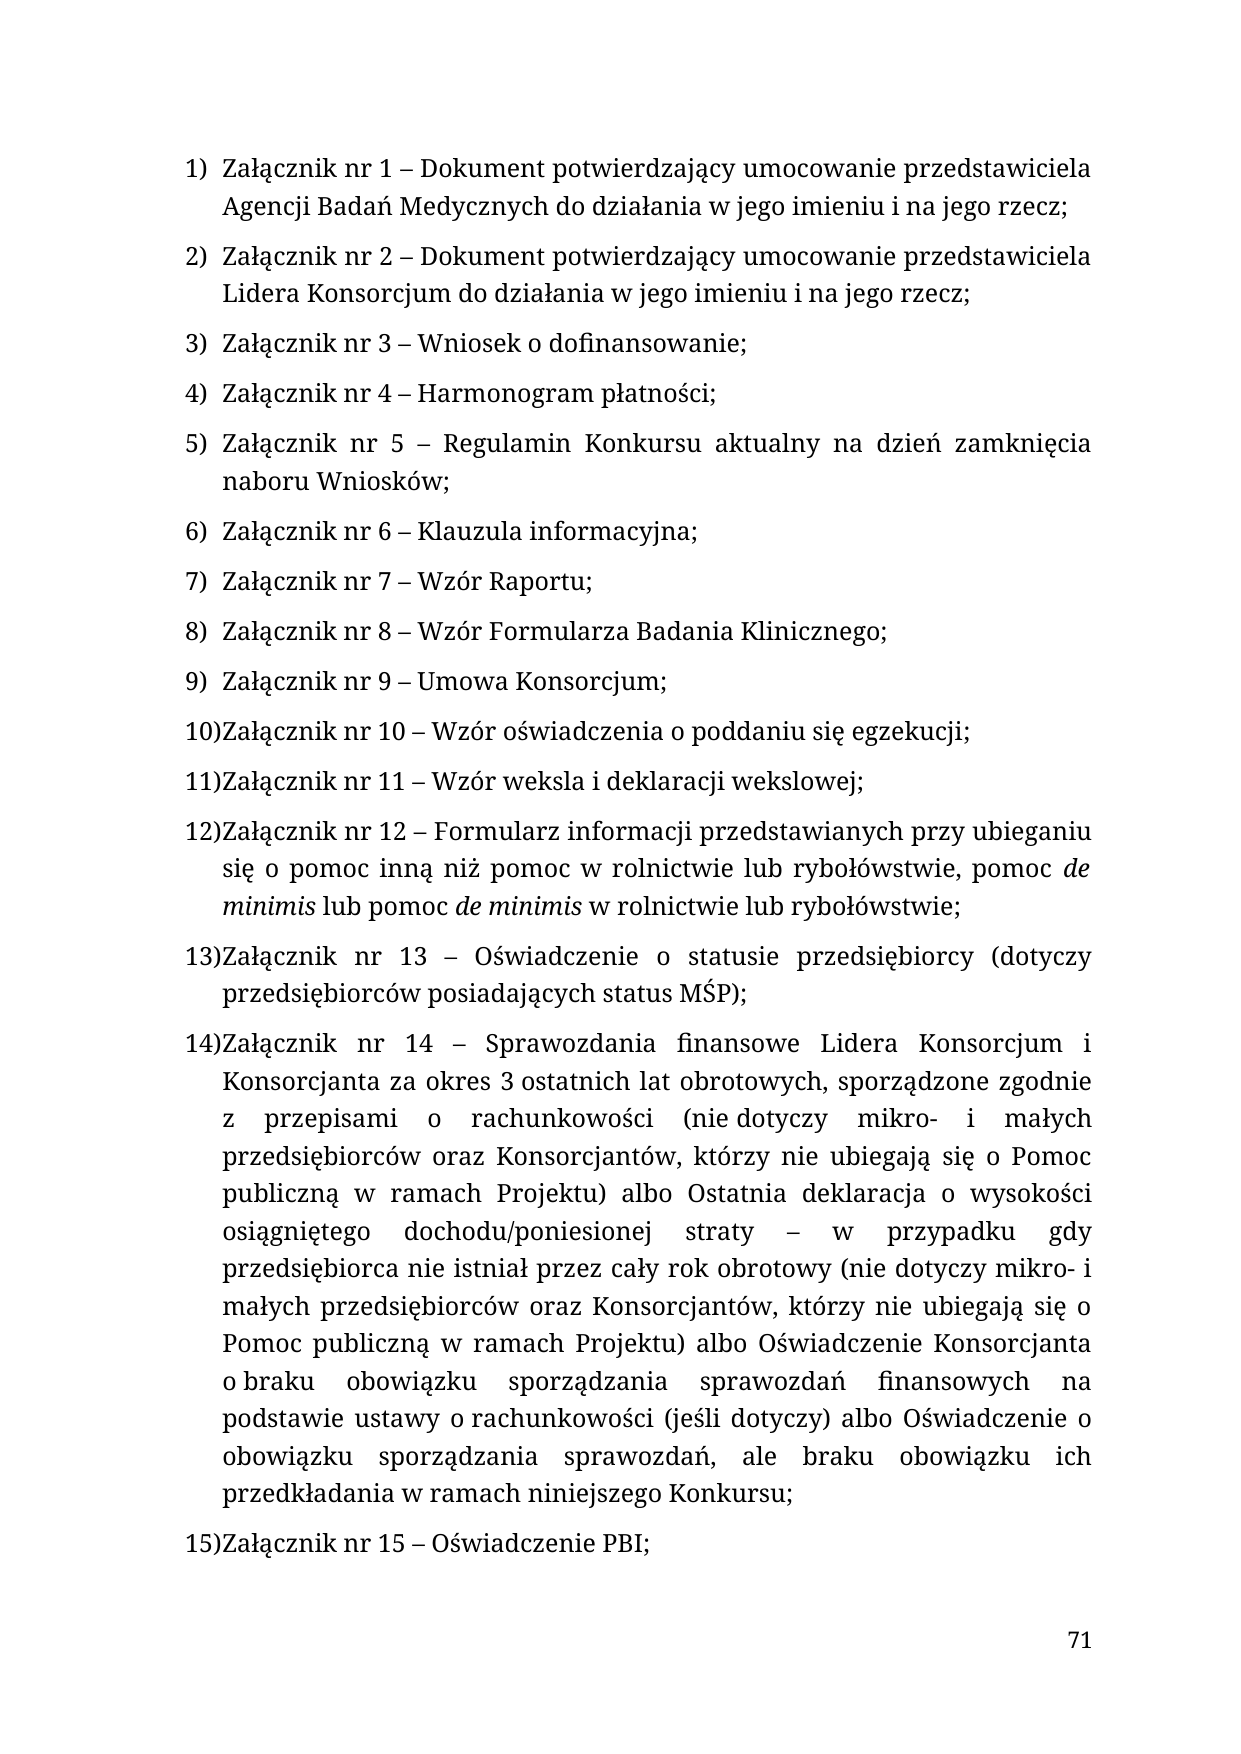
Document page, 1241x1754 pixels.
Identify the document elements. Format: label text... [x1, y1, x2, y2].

list Załącznik nr 4 – Harmonogram płatności; [185, 373, 1092, 410]
list Załącznik nr 15 – Oświadczenie PBI; [185, 1523, 1092, 1560]
list Załącznik nr 10 – Wzór oświadczenia o poddaniu się egzekucji; [185, 710, 1092, 748]
list Załącznik nr 12 – Formularz informacji przedstawianych przy ubieganiu się o pomoc inną niż pomoc w rolnictwie lub rybołówstwie, pomoc de minimis lub pomoc de minimis w rolnictwie lub rybołówstwie; [185, 810, 1092, 923]
list Załącznik nr 3 – Wniosek o dofinansowanie; [185, 323, 1092, 360]
list Załącznik nr 2 – Dokument potwierdzający umocowanie przedstawiciela Lidera Konsorcjum do działania w jego imieniu i na jego rzecz; [185, 235, 1092, 310]
list Załącznik nr 7 – Wzór Raportu; [185, 560, 1092, 598]
list Załącznik nr 13 – Oświadczenie o statusie przedsiębiorcy (dotyczy przedsiębiorców posiadających status MŚP); [185, 935, 1092, 1010]
list Załącznik nr 9 – Umowa Konsorcjum; [185, 660, 1092, 698]
list Załącznik nr 5 – Regulamin Konkursu aktualny na dzień zamknięcia naboru Wniosków; [185, 423, 1092, 498]
list Załącznik nr 11 – Wzór weksla i deklaracji wekslowej; [185, 760, 1092, 798]
list Załącznik nr 14 – Sprawozdania finansowe Lidera Konsorcjum i Konsorcjanta za okres 3 ostatnich lat obrotowych, sporządzone zgodnie z przepisami o rachunkowości (nie dotyczy mikro- i małych przedsiębiorców oraz Konsorcjantów, którzy nie ubiegają się o Pomoc publiczną w ramach Projektu) albo Ostatnia deklaracja o wysokości osiągniętego dochodu/poniesionej straty – w przypadku gdy przedsiębiorca nie istniał przez cały rok obrotowy (nie dotyczy mikro- i małych przedsiębiorców oraz Konsorcjantów, którzy nie ubiegają się o Pomoc publiczną w ramach Projektu) albo Oświadczenie Konsorcjanta o braku obowiązku sporządzania sprawozdań finansowych na podstawie ustawy o rachunkowości (jeśli dotyczy) albo Oświadczenie o obowiązku sporządzania sprawozdań, ale braku obowiązku ich przedkładania w ramach niniejszego Konkursu; [185, 1023, 1092, 1510]
list Załącznik nr 6 – Klauzula informacyjna; [185, 510, 1092, 548]
list Załącznik nr 1 – Dokument potwierdzający umocowanie przedstawiciela Agencji Badań Medycznych do działania w jego imieniu i na jego rzecz; [185, 148, 1092, 223]
list Załącznik nr 8 – Wzór Formularza Badania Klinicznego; [185, 610, 1092, 648]
